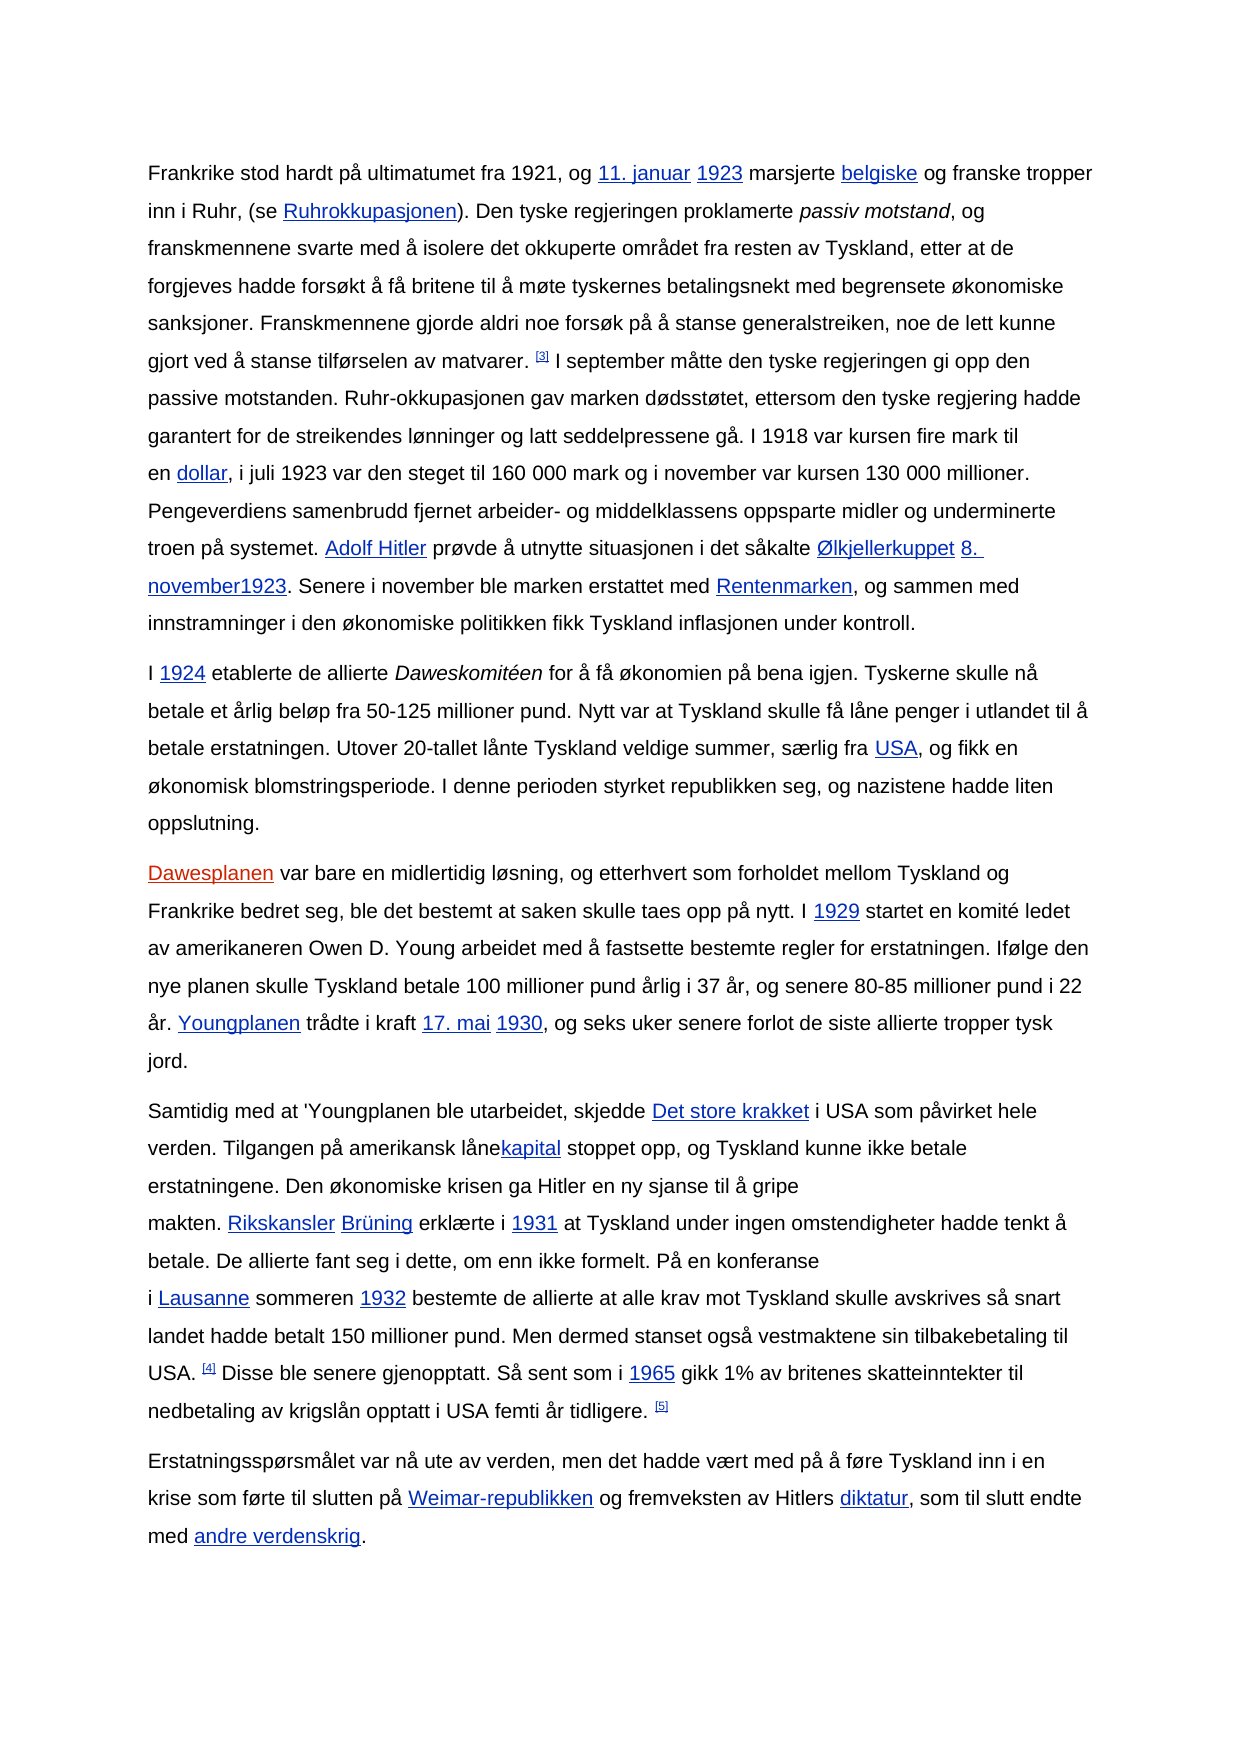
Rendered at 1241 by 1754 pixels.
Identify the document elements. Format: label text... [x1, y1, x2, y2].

text Dawesplanen var bare en midlertidig løsning, og etterhvert som forholdet mellom Tyskland og Frankrike bedret seg, ble det bestemt at saken skulle taes opp på nytt. I 1929 startet en komité ledet av amerikaneren Owen D. Young arbeidet med å fastsette bestemte regler for erstatningen. Ifølge den nye planen skulle Tyskland betale 100 millioner pund årlig i 37 år, og senere 80-85 millioner pund i 22 år. Youngplanen trådte i kraft 17. mai 1930, og seks uker senere forlot de siste allierte tropper tysk jord. [148, 848, 1093, 1073]
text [148, 148, 1093, 635]
text Samtidig med at 'Youngplanen ble utarbeidet, skjedde Det store krakket i USA som påvirket hele verden. Tilgangen på amerikansk lånekapital stoppet opp, og Tyskland kunne ikke betale erstatningene. Den økonomiske krisen ga Hitler en ny sjanse til å gripe makten. Rikskansler Brüning erklærte i 1931 at Tyskland under ingen omstendigheter hadde tenkt å betale. De allierte fant seg i dette, om enn ikke formelt. På en konferanse i Lausanne sommeren 1932 bestemte de allierte at alle krav mot Tyskland skulle avskrives så snart landet hadde betalt 150 millioner pund. Men dermed stanset også vestmaktene sin tilbakebetaling til USA. [4] Disse ble senere gjenopptatt. Så sent som i 1965 gikk 1% av britenes skatteinntekter til nedbetaling av krigslån opptatt i USA femti år tidligere. [5] [148, 1085, 1093, 1423]
text I 1924 etablerte de allierte Daweskomitéen for å få økonomien på bena igjen. Tyskerne skulle nå betale et årlig beløp fra 50-125 millioner pund. Nytt var at Tyskland skulle få låne penger i utlandet til å betale erstatningen. Utover 20-tallet lånte Tyskland veldige summer, særlig fra USA, og fikk en økonomisk blomstringsperiode. I denne perioden styrket republikken seg, og nazistene hadde liten oppslutning. [148, 648, 1093, 835]
text Erstatningsspørsmålet var nå ute av verden, men det hadde vært med på å føre Tyskland inn i en krise som førte til slutten på Weimar-republikken og fremveksten av Hitlers diktatur, som til slutt endte med andre verdenskrig. [148, 1435, 1093, 1548]
